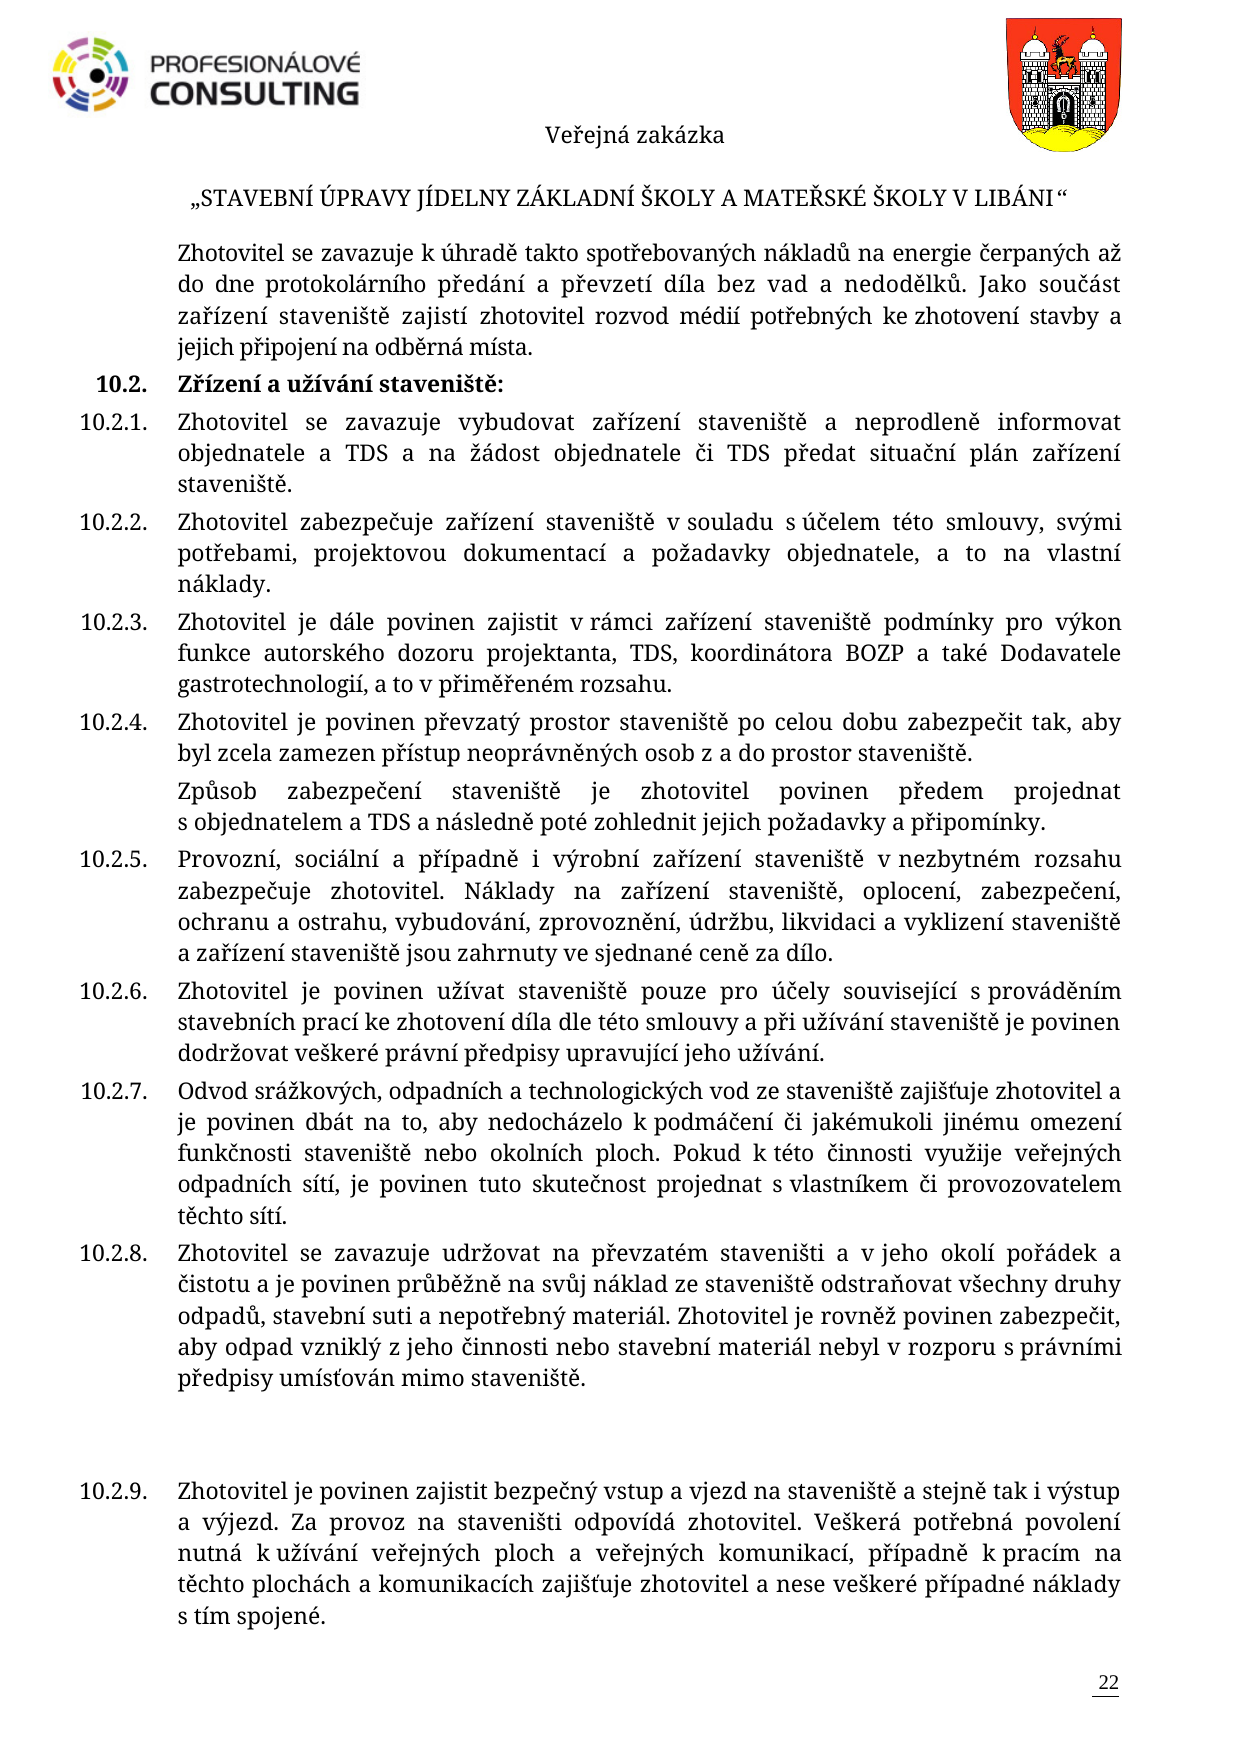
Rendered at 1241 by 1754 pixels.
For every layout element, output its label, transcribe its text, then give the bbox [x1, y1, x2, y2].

list Zhotovitel se zavazuje udržovat na převzatém staveništi a v jeho okolí pořádek a čistotu a je povinen průběžně na svůj náklad ze staveniště odstraňovat všechny druhy odpadů, stavební suti a nepotřebný materiál. Zhotovitel je rovněž povinen zabezpečit, aby odpad vzniklý z jeho činnosti nebo stavební materiál nebyl v rozporu s právními předpisy umísťován mimo staveniště. [148, 1237, 1122, 1393]
list Zřízení a užívání staveniště: [148, 368, 1122, 399]
list Provozní, sociální a případně i výrobní zařízení staveniště v nezbytném rozsahu zabezpečuje zhotovitel. Náklady na zařízení staveniště, oplocení, zabezpečení, ochranu a ostrahu, vybudování, zprovoznění, údržbu, likvidaci a vyklizení staveniště a zařízení staveniště jsou zahrnuty ve sjednané ceně za dílo. [148, 843, 1122, 968]
list Způsob zabezpečení staveniště je zhotovitel povinen předem projednat s objednatelem a TDS a následně poté zohlednit jejich požadavky a připomínky. [177, 774, 1122, 837]
picture [47, 31, 366, 118]
list Odvod srážkových, odpadních a technologických vod ze staveniště zajišťuje zhotovitel a je povinen dbát na to, aby nedocházelo k podmáčení či jakémukoli jinému omezení funkčnosti staveniště nebo okolních ploch. Pokud k této činnosti využije veřejných odpadních sítí, je povinen tuto skutečnost projednat s vlastníkem či provozovatelem těchto sítí. [148, 1074, 1122, 1231]
list Zhotovitel je dále povinen zajistit v rámci zařízení staveniště podmínky pro výkon funkce autorského dozoru projektanta, TDS, koordinátora BOZP a také Dodavatele gastrotechnologií, a to v přiměřeném rozsahu. [148, 606, 1122, 699]
list Zhotovitel se zavazuje k úhradě takto spotřebovaných nákladů na energie čerpaných až do dne protokolárního předání a převzetí díla bez vad a nedodělků. Jako součást zařízení staveniště zajistí zhotovitel rozvod médií potřebných ke zhotovení stavby a jejich připojení na odběrná místa. [177, 237, 1122, 362]
list Zhotovitel zabezpečuje zařízení staveniště v souladu s účelem této smlouvy, svými potřebami, projektovou dokumentací a požadavky objednatele, a to na vlastní náklady. [148, 506, 1122, 599]
list Zhotovitel je povinen užívat staveniště pouze pro účely související s prováděním stavebních prací ke zhotovení díla dle této smlouvy a při užívání staveniště je povinen dodržovat veškeré právní předpisy upravující jeho užívání. [148, 974, 1122, 1068]
list Zhotovitel je povinen převzatý prostor staveniště po celou dobu zabezpečit tak, aby byl zcela zamezen přístup neoprávněných osob z a do prostor staveniště. [148, 706, 1122, 768]
list Zhotovitel se zavazuje vybudovat zařízení staveniště a neprodleně informovat objednatele a TDS a na žádost objednatele či TDS předat situační plán zařízení staveniště. [148, 406, 1122, 499]
list Zhotovitel je povinen zajistit bezpečný vstup a vjezd na staveniště a stejně tak i výstup a výjezd. Za provoz na staveništi odpovídá zhotovitel. Veškerá potřebná povolení nutná k užívání veřejných ploch a veřejných komunikací, případně k pracím na těchto plochách a komunikacích zajišťuje zhotovitel a nese veškeré případné náklady s tím spojené. [148, 1474, 1122, 1631]
picture [1005, 18, 1122, 152]
